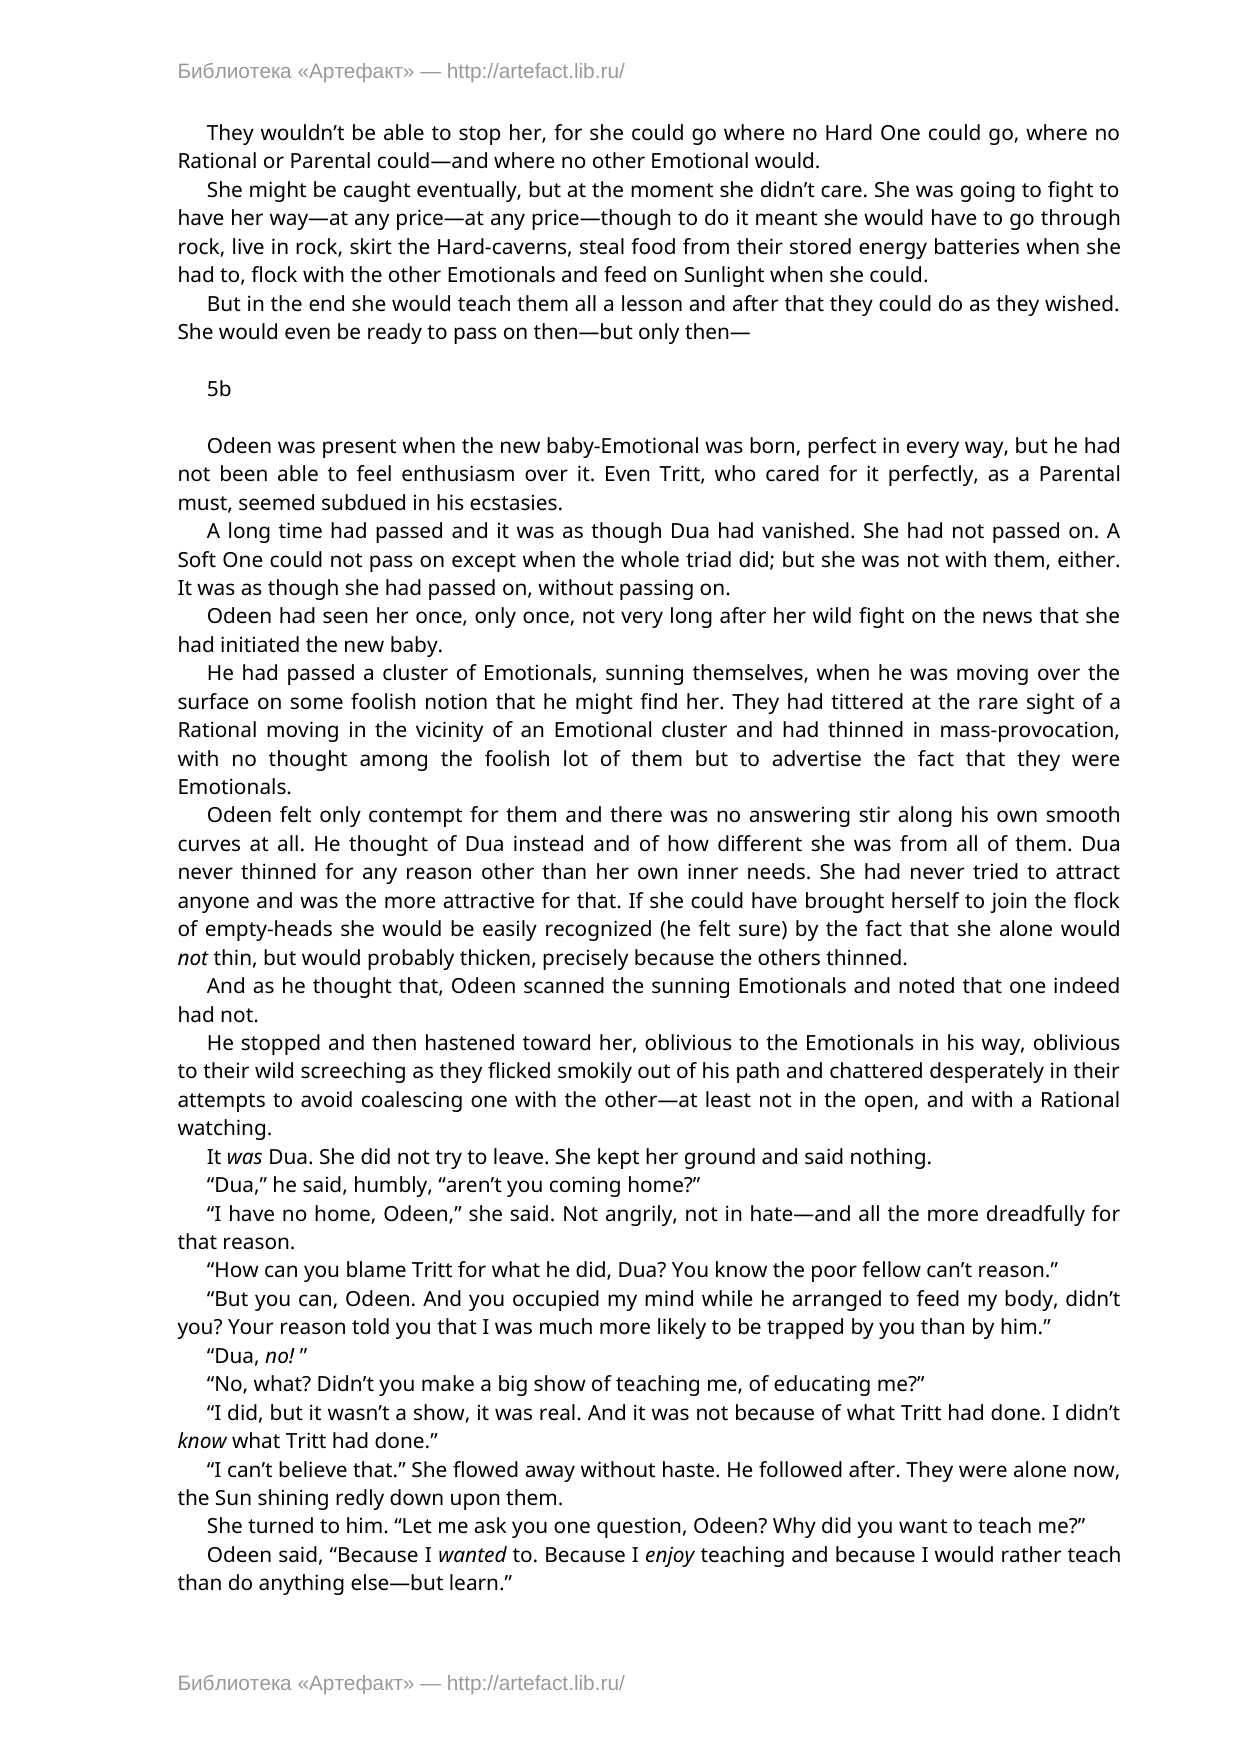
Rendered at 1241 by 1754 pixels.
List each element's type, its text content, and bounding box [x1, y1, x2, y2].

text Odeen said, “Because I wanted to. Because I enjoy teaching and because I would rather teach than do anything else—but learn.” [177, 1540, 1122, 1597]
text A long time had passed and it was as though Dua had vanished. She had not passed on. A Soft One could not pass on except when the whole triad did; but she was not with them, either. It was as though she had passed on, without passing on. [177, 516, 1122, 602]
text “Dua,” he said, humbly, “aren’t you coming home?” [177, 1170, 1122, 1199]
text She turned to him. “Let me ask you one question, Odeen? Why did you want to teach me?” [177, 1512, 1122, 1540]
text They wouldn’t be able to stop her, for she could go where no Hard One could go, where no Rational or Parental could—and where no other Emotional would. [177, 118, 1122, 175]
text “I can’t believe that.” She flowed away without haste. He followed after. They were alone now, the Sun shining redly down upon them. [177, 1455, 1122, 1512]
text “I have no home, Odeen,” she said. Not angrily, not in hate—and all the more dreadfully for that reason. [177, 1199, 1122, 1256]
text “Dua, no! ” [177, 1341, 1122, 1369]
text “I did, but it wasn’t a show, it was real. And it was not because of what Tritt had done. I didn’t know what Tritt had done.” [177, 1398, 1122, 1455]
text He had passed a cluster of Emotionals, sunning themselves, when he was moving over the surface on some foolish notion that he might find her. They had tittered at the rare sight of a Rational moving in the vicinity of an Emotional cluster and had thinned in mass-provocation, with no thought among the foolish lot of them but to advertise the fact that they were Emotionals. [177, 658, 1122, 801]
text “No, what? Didn’t you make a big show of teaching me, of educating me?” [177, 1369, 1122, 1398]
text Odeen felt only contempt for them and there was no answering stir along his own smooth curves at all. He thought of Dua instead and of how different she was from all of them. Dua never thinned for any reason other than her own inner needs. She had never tried to attract anyone and was the more attractive for that. If she could have brought herself to join the flock of empty-heads she would be easily recognized (he felt sure) by the fact that she alone would not thin, but would probably thicken, precisely because the others thinned. [177, 801, 1122, 971]
text It was Dua. She did not try to leave. She kept her ground and said nothing. [177, 1142, 1122, 1170]
text But in the end she would teach them all a lesson and after that they could do as they wished. She would even be ready to pass on then—but only then— [177, 289, 1122, 346]
text And as he thought that, Odeen scanned the sunning Emotionals and noted that one indeed had not. [177, 971, 1122, 1028]
text He stopped and then hastened toward her, oblivious to the Emotionals in his way, oblivious to their wild screeching as they flicked smokily out of his path and chattered desperately in their attempts to avoid coalescing one with the other—at least not in the open, and with a Rational watching. [177, 1028, 1122, 1142]
text “But you can, Odeen. And you occupied my mind while he arranged to feed my body, didn’t you? Your reason told you that I was much more likely to be trapped by you than by him.” [177, 1284, 1122, 1341]
text She might be caught eventually, but at the moment she didn’t care. She was going to fight to have her way—at any price—at any price—though to do it meant she would have to go through rock, live in rock, skirt the Hard-caverns, steal food from their stored energy batteries when she had to, flock with the other Emotionals and feed on Sunlight when she could. [177, 175, 1122, 289]
subtitle 5b [177, 374, 1122, 402]
text Odeen was present when the new baby-Emotional was born, perfect in every way, but he had not been able to feel enthusiasm over it. Even Tritt, who cared for it perfectly, as a Parental must, seemed subdued in his ecstasies. [177, 431, 1122, 516]
text “How can you blame Tritt for what he did, Dua? You know the poor fellow can’t reason.” [177, 1256, 1122, 1284]
text Odeen had seen her once, only once, not very long after her wild fight on the news that she had initiated the new baby. [177, 602, 1122, 658]
